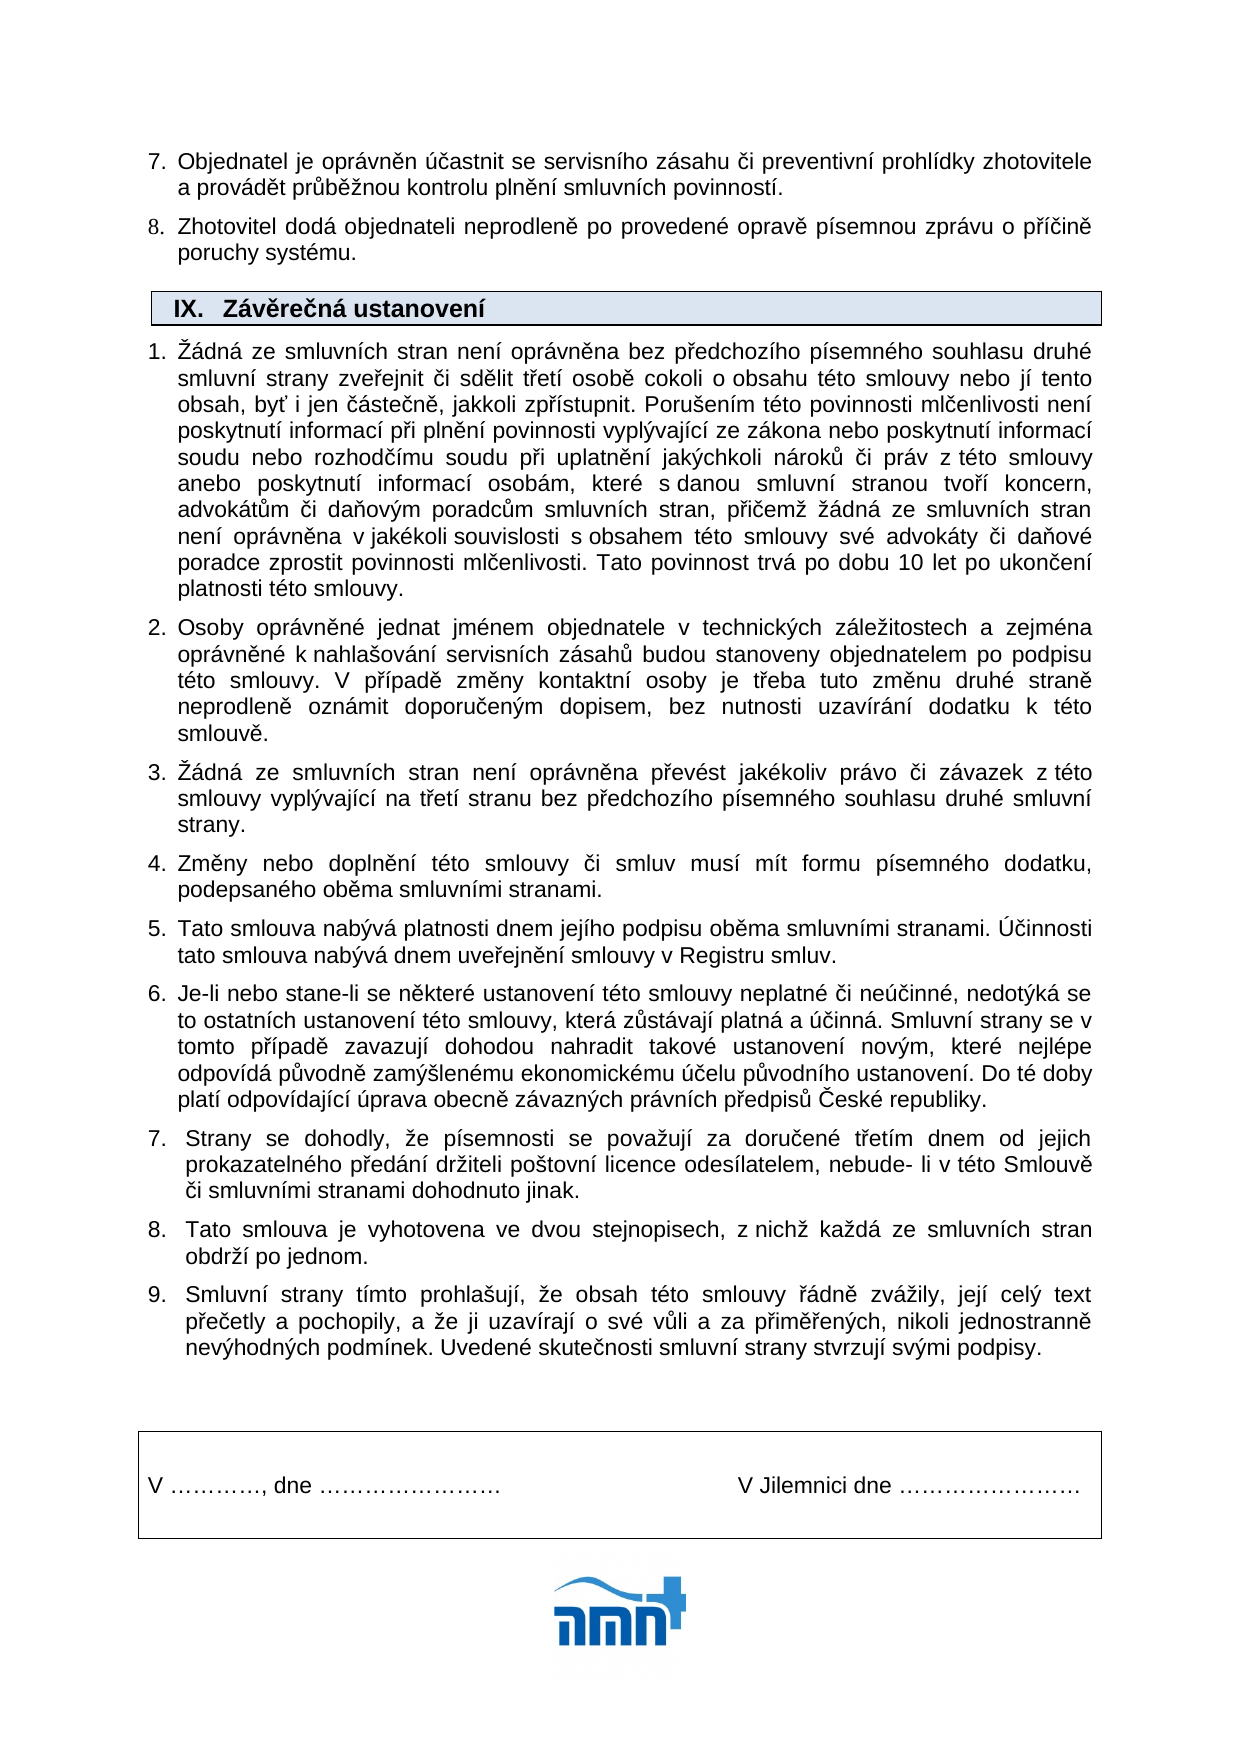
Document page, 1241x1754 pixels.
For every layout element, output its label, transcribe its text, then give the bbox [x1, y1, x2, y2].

list Smluvní strany tímto prohlašují, že obsah této smlouvy řádně zvážily, její celý text přečetly a pochopily, a že ji uzavírají o své vůli a za přiměřených, nikoli jednostranně nevýhodných podmínek. Uvedené skutečnosti smluvní strany stvrzují svými podpisy. [148, 1281, 1093, 1361]
list Tato smlouva nabývá platnosti dnem jejího podpisu oběma smluvními stranami. Účinnosti tato smlouva nabývá dnem uveřejnění smlouvy v Registru smluv. [148, 915, 1093, 968]
list Zhotovitel dodá objednateli neprodleně po provedené opravě písemnou zprávu o příčině poruchy systému. [148, 213, 1093, 266]
picture [554, 1548, 686, 1681]
list Tato smlouva je vyhotovena ve dvou stejnopisech, z nichž každá ze smluvních stran obdrží po jednom. [148, 1216, 1093, 1269]
subtitle Závěrečná ustanovení [152, 292, 1101, 324]
list Strany se dohodly, že písemnosti se považují za doručené třetím dnem od jejich prokazatelného předání držiteli poštovní licence odesílatelem, nebude- li v této Smlouvě či smluvními stranami dohodnuto jinak. [148, 1125, 1093, 1204]
text V …………, dne …………………… V Jilemnici dne …………………… [139, 1469, 1101, 1499]
list Osoby oprávněné jednat jménem objednatele v technických záležitostech a zejména oprávněné k nahlašování servisních zásahů budou stanoveny objednatelem po podpisu této smlouvy. V případě změny kontaktní osoby je třeba tuto změnu druhé straně neprodleně oznámit doporučeným dopisem, bez nutnosti uzavírání dodatku k této smlouvě. [148, 614, 1093, 746]
list Je-li nebo stane-li se některé ustanovení této smlouvy neplatné či neúčinné, nedotýká se to ostatních ustanovení této smlouvy, která zůstávají platná a účinná. Smluvní strany se v tomto případě zavazují dohodou nahradit takové ustanovení novým, které nejlépe odpovídá původně zamýšlenému ekonomickému účelu původního ustanovení. Do té doby platí odpovídající úprava obecně závazných právních předpisů České republiky. [148, 980, 1093, 1112]
list Změny nebo doplnění této smlouvy či smluv musí mít formu písemného dodatku, podepsaného oběma smluvními stranami. [148, 850, 1093, 903]
list Žádná ze smluvních stran není oprávněna převést jakékoliv právo či závazek z této smlouvy vyplývající na třetí stranu bez předchozího písemného souhlasu druhé smluvní strany. [148, 758, 1093, 837]
list Žádná ze smluvních stran není oprávněna bez předchozího písemného souhlasu druhé smluvní strany zveřejnit či sdělit třetí osobě cokoli o obsahu této smlouvy nebo jí tento obsah, byť i jen částečně, jakkoli zpřístupnit. Porušením této povinnosti mlčenlivosti není poskytnutí informací při plnění povinnosti vyplývající ze zákona nebo poskytnutí informací soudu nebo rozhodčímu soudu při uplatnění jakýchkoli nároků či práv z této smlouvy anebo poskytnutí informací osobám, které s danou smluvní stranou tvoří koncern, advokátům či daňovým poradcům smluvních stran, přičemž žádná ze smluvních stran není oprávněna v jakékoli souvislosti s obsahem této smlouvy své advokáty či daňové poradce zprostit povinnosti mlčenlivosti. Tato povinnost trvá po dobu 10 let po ukončení platnosti této smlouvy. [148, 338, 1093, 602]
list Objednatel je oprávněn účastnit se servisního zásahu či preventivní prohlídky zhotovitele a provádět průběžnou kontrolu plnění smluvních povinností. [148, 148, 1093, 200]
